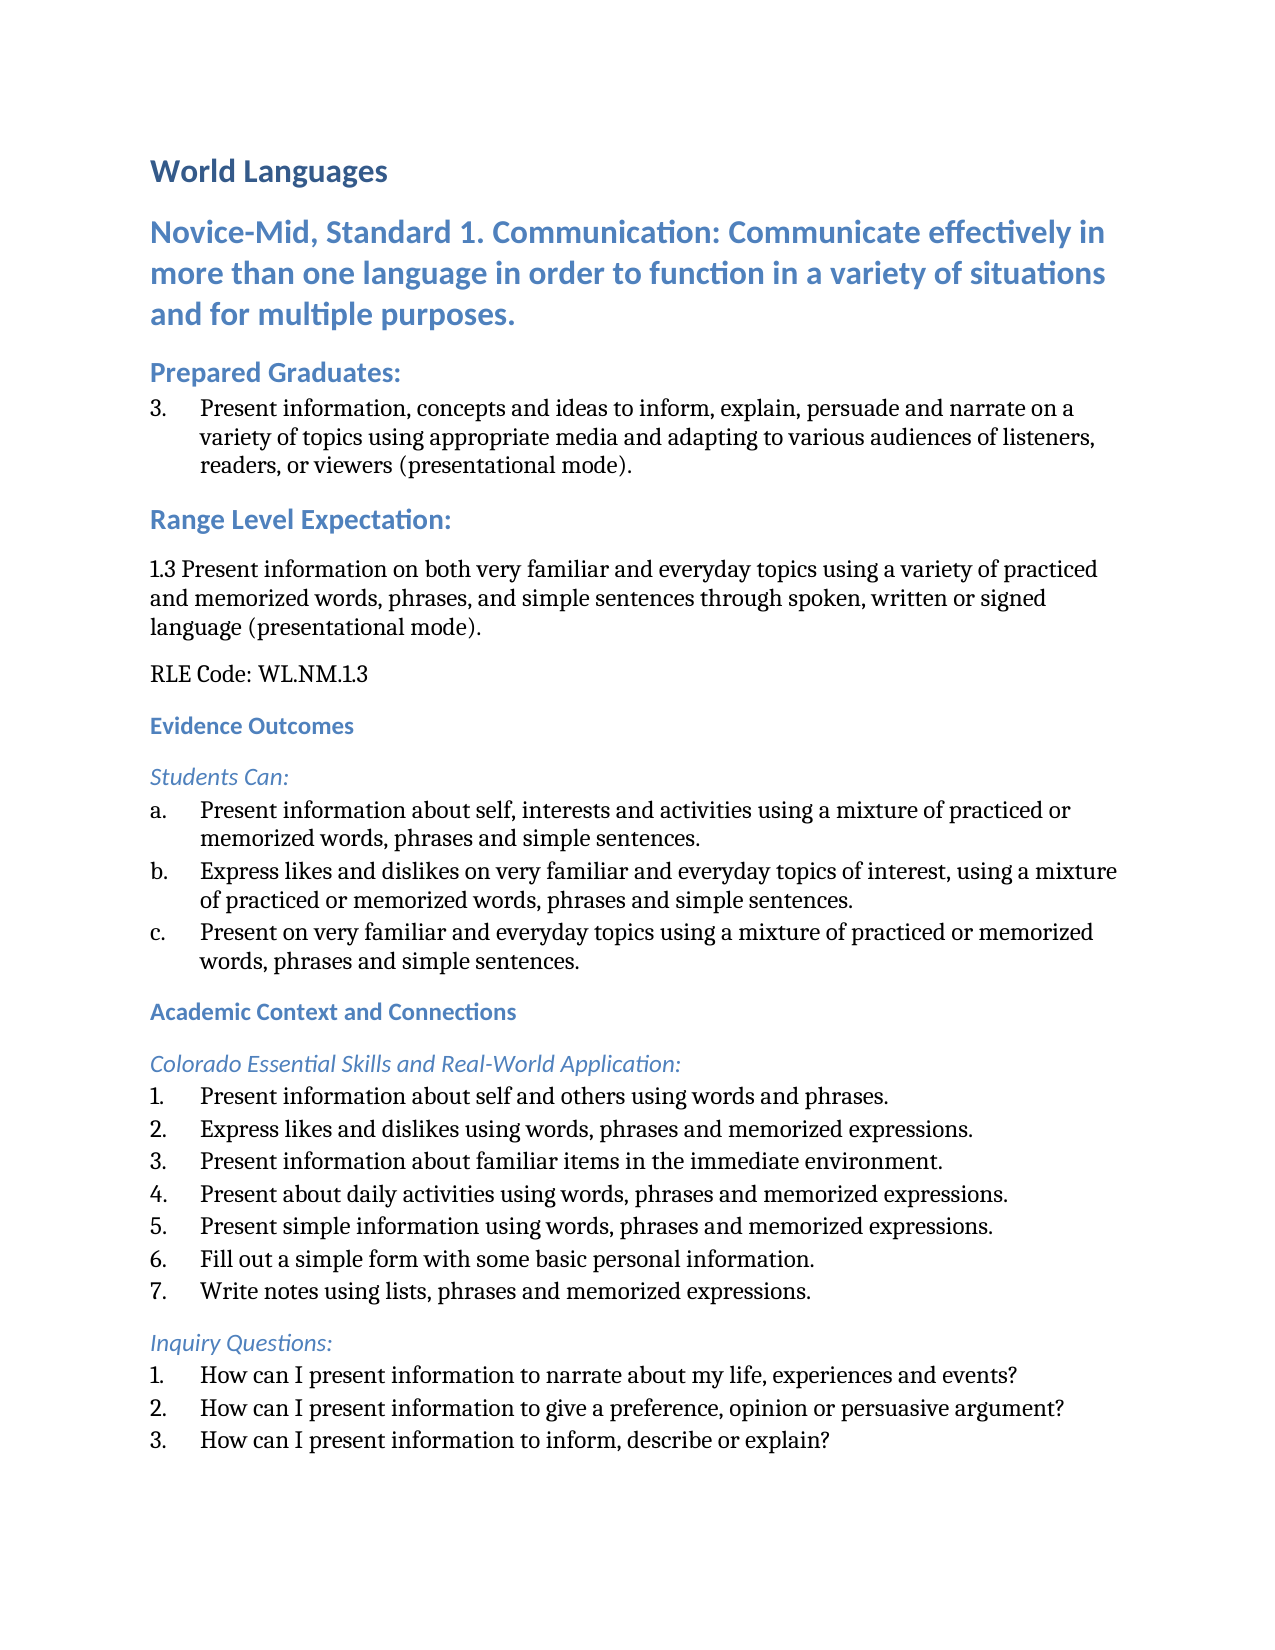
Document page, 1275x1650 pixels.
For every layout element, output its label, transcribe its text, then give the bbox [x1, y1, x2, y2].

list Present about daily activities using words, phrases and memorized expressions. [150, 1179, 1125, 1208]
list Present information about self, interests and activities using a mixture of practiced or memorized words, phrases and simple sentences. [150, 796, 1125, 853]
list Fill out a simple form with some basic personal information. [150, 1244, 1125, 1273]
list Express likes and dislikes on very familiar and everyday topics of interest, using a mixture of practiced or memorized words, phrases and simple sentences. [150, 857, 1125, 914]
subtitle Academic Context and Connections [150, 996, 1125, 1027]
subtitle Range Level Expectation: [150, 501, 1125, 537]
subtitle Evidence Outcomes [150, 710, 1125, 741]
list How can I present information to inform, describe or explain? [150, 1426, 1125, 1455]
list Present information about self and others using words and phrases. [150, 1082, 1125, 1111]
text 1.3 Present information on both very familiar and everyday topics using a variety of practiced and memorized words, phrases, and simple sentences through spoken, written or signed language (presentational mode). [150, 555, 1125, 642]
list How can I present information to give a preference, opinion or persuasive argument? [150, 1393, 1125, 1422]
subtitle Students Can: [150, 761, 1125, 792]
list Write notes using lists, phrases and memorized expressions. [150, 1277, 1125, 1306]
subtitle World Languages [150, 150, 1125, 191]
text RLE Code: WL.NM.1.3 [150, 660, 1125, 689]
list Present on very familiar and everyday topics using a mixture of practiced or memorized words, phrases and simple sentences. [150, 918, 1125, 976]
list How can I present information to narrate about my life, experiences and events? [150, 1361, 1125, 1390]
list Present information, concepts and ideas to inform, explain, persuade and narrate on a variety of topics using appropriate media and adapting to various audiences of listeners, readers, or viewers (presentational mode). [150, 394, 1125, 480]
subtitle Inquiry Questions: [150, 1327, 1125, 1357]
subtitle Novice-Mid, Standard 1. Communication: Communicate effectively in more than one language in order to function in a variety of situations and for multiple purposes. [150, 212, 1125, 334]
list Present information about familiar items in the immediate environment. [150, 1147, 1125, 1176]
subtitle Colorado Essential Skills and Real-World Application: [150, 1048, 1125, 1078]
list Express likes and dislikes using words, phrases and memorized expressions. [150, 1114, 1125, 1143]
list Present simple information using words, phrases and memorized expressions. [150, 1212, 1125, 1241]
subtitle Prepared Graduates: [150, 354, 1125, 390]
